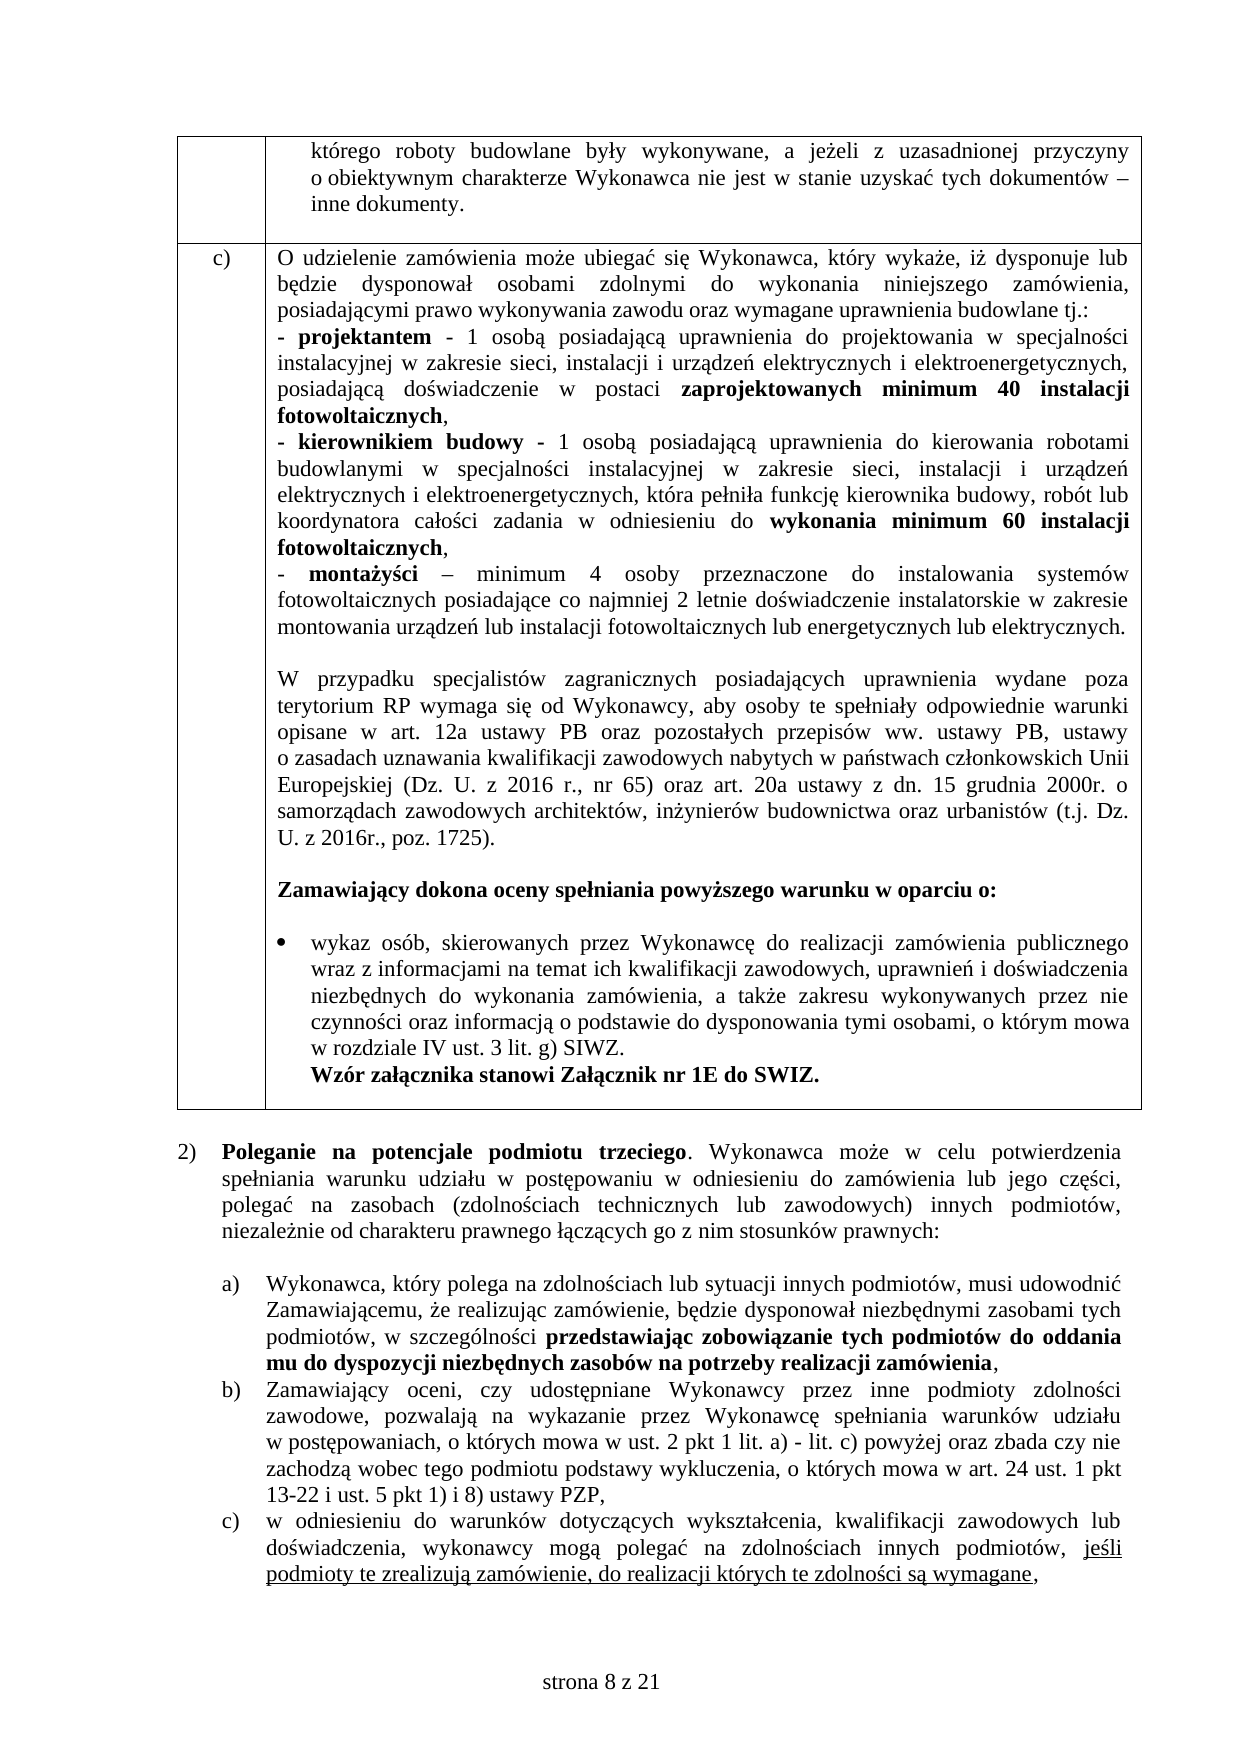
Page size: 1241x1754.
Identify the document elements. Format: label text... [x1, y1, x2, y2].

table_cell O udzielenie zamówienia może ubiegać się Wykonawca, który wykaże, iż dysponuje lub będzie dysponował osobami zdolnymi do wykonania niniejszego zamówienia, posiadającymi prawo wykonywania zawodu oraz wymagane uprawnienia budowlane tj.: - projektantem - 1 osobą posiadającą uprawnienia do projektowania w specjalności instalacyjnej w zakresie sieci, instalacji i urządzeń elektrycznych i elektroenergetycznych, posiadającą doświadczenie w postaci zaprojektowanych minimum 40 instalacji fotowoltaicznych, - kierownikiem budowy - 1 osobą posiadającą uprawnienia do kierowania robotami budowlanymi w specjalności instalacyjnej w zakresie sieci, instalacji i urządzeń elektrycznych i elektroenergetycznych, która pełniła funkcję kierownika budowy, robót lub koordynatora całości zadania w odniesieniu do wykonania minimum 60 instalacji fotowoltaicznych, - montażyści – minimum 4 osoby przeznaczone do instalowania systemów fotowoltaicznych posiadające co najmniej 2 letnie doświadczenie instalatorskie w zakresie montowania urządzeń lub instalacji fotowoltaicznych lub energetycznych lub elektrycznych. W przypadku specjalistów zagranicznych posiadających uprawnienia wydane poza terytorium RP wymaga się od Wykonawcy, aby osoby te spełniały odpowiednie warunki opisane w art. 12a ustawy PB oraz pozostałych przepisów ww. ustawy PB, ustawy o zasadach uznawania kwalifikacji zawodowych nabytych w państwach członkowskich Unii Europejskiej (Dz. U. z 2016 r., nr 65) oraz art. 20a ustawy z dn. 15 grudnia 2000r. o samorządach zawodowych architektów, inżynierów budownictwa oraz urbanistów (t.j. Dz. U. z 2016r., poz. 1725). Zamawiający dokona oceny spełniania powyższego warunku w oparciu o: wykaz osób, skierowanych przez Wykonawcę do realizacji zamówienia publicznego wraz z informacjami na temat ich kwalifikacji zawodowych, uprawnień i doświadczenia niezbędnych do wykonania zamówienia, a także zakresu wykonywanych przez nie czynności oraz informacją o podstawie do dysponowania tymi osobami, o którym mowa w rozdziale IV ust. 3 lit. g) SIWZ. Wzór załącznika stanowi Załącznik nr 1E do SWIZ. [266, 244, 1141, 1109]
list Wykonawca, który polega na zdolnościach lub sytuacji innych podmiotów, musi udowodnić Zamawiającemu, że realizując zamówienie, będzie dysponował niezbędnymi zasobami tych podmiotów, w szczególności przedstawiając zobowiązanie tych podmiotów do oddania mu do dyspozycji niezbędnych zasobów na potrzeby realizacji zamówienia, [222, 1270, 1122, 1376]
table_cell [266, 137, 1141, 243]
table_cell b) [178, 137, 265, 243]
list Zamawiający oceni, czy udostępniane Wykonawcy przez inne podmioty zdolności zawodowe, pozwalają na wykazanie przez Wykonawcę spełniania warunków udziału w postępowaniach, o których mowa w ust. 2 pkt 1 lit. a) - lit. c) powyżej oraz zbada czy nie zachodzą wobec tego podmiotu podstawy wykluczenia, o których mowa w art. 24 ust. 1 pkt 13-22 i ust. 5 pkt 1) i 8) ustawy PZP, [222, 1376, 1122, 1507]
table_cell c) [178, 244, 265, 1109]
list w odniesieniu do warunków dotyczących wykształcenia, kwalifikacji zawodowych lub doświadczenia, wykonawcy mogą polegać na zdolnościach innych podmiotów, jeśli podmioty te zrealizują zamówienie, do realizacji których te zdolności są wymagane, [222, 1507, 1122, 1586]
list Poleganie na potencjale podmiotu trzeciego. Wykonawca może w celu potwierdzenia spełniania warunku udziału w postępowaniu w odniesieniu do zamówienia lub jego części, polegać na zasobach (zdolnościach technicznych lub zawodowych) innych podmiotów, niezależnie od charakteru prawnego łączących go z nim stosunków prawnych: [177, 1138, 1122, 1244]
